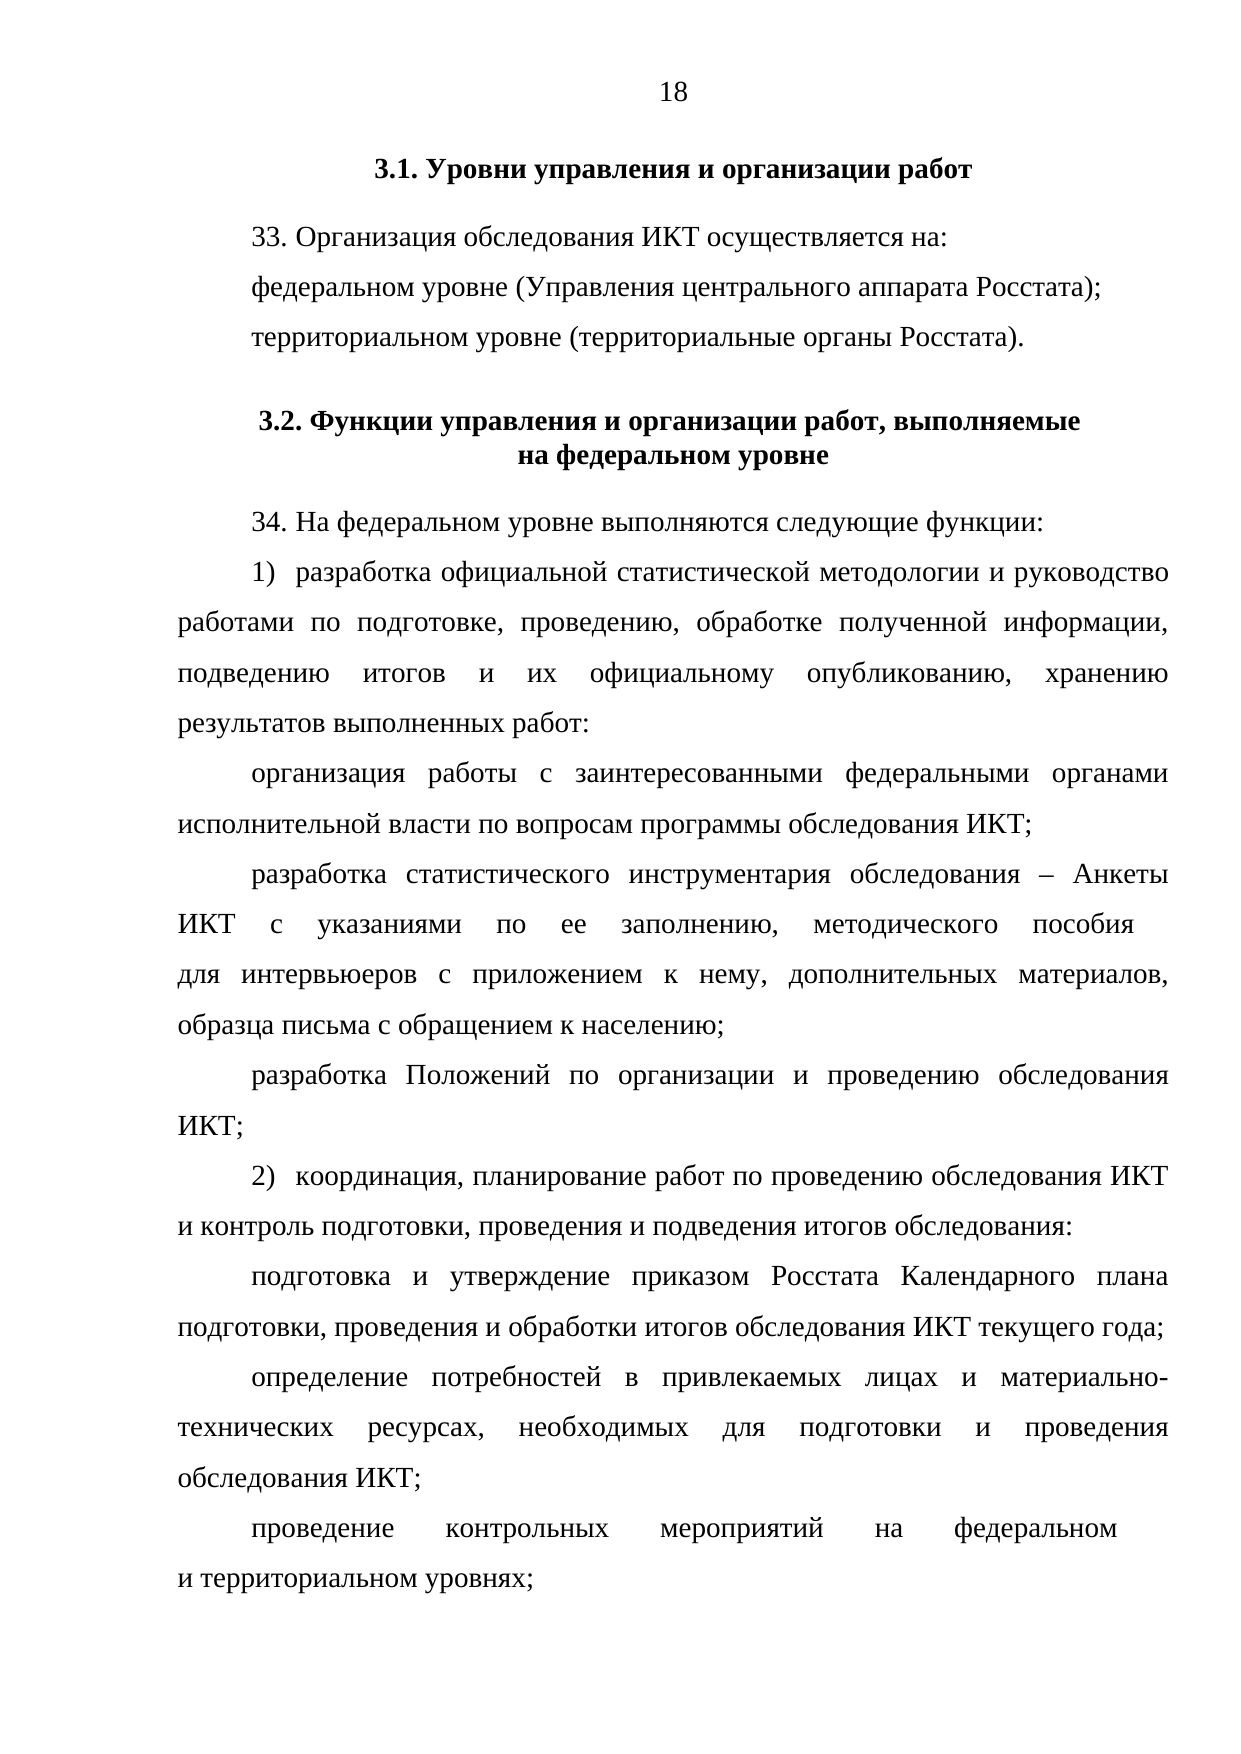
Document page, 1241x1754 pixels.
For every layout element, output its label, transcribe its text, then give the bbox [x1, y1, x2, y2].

text организация работы с заинтересованными федеральными органами исполнительной власти по вопросам программы обследования ИКТ; [177, 755, 1169, 839]
text проведение контрольных мероприятий на федеральном и территориальном уровнях; [177, 1510, 1169, 1594]
text определение потребностей в привлекаемых лицах и материально-технических ресурсах, необходимых для подготовки и проведения обследования ИКТ; [177, 1359, 1169, 1493]
text разработка статистического инструментария обследования – Анкеты ИКТ с указаниями по ее заполнению, методического пособия для интервьюеров с приложением к нему, дополнительных материалов, образца письма с обращением к населению; [177, 856, 1169, 1041]
text подготовка и утверждение приказом Росстата Календарного плана подготовки, проведения и обработки итогов обследования ИКТ текущего года; [177, 1258, 1169, 1342]
text территориальном уровне (территориальные органы Росстата). [177, 319, 1169, 353]
list На федеральном уровне выполняются следующие функции: [177, 504, 1169, 537]
list разработка официальной статистической методологии и руководство работами по подготовке, проведению, обработке полученной информации, подведению итогов и их официальному опубликованию, хранению результатов выполненных работ: [177, 554, 1169, 739]
list Организация обследования ИКТ осуществляется на: [177, 219, 1169, 252]
list координация, планирование работ по проведению обследования ИКТ и контроль подготовки, проведения и подведения итогов обследования: [177, 1158, 1169, 1242]
text разработка Положений по организации и проведению обследования ИКТ; [177, 1057, 1169, 1141]
text 3.2. Функции управления и организации работ, выполняемые на федеральном уровне [177, 403, 1169, 470]
text 3.1. Уровни управления и организации работ [177, 152, 1169, 185]
text федеральном уровне (Управления центрального аппарата Росстата); [177, 269, 1169, 303]
